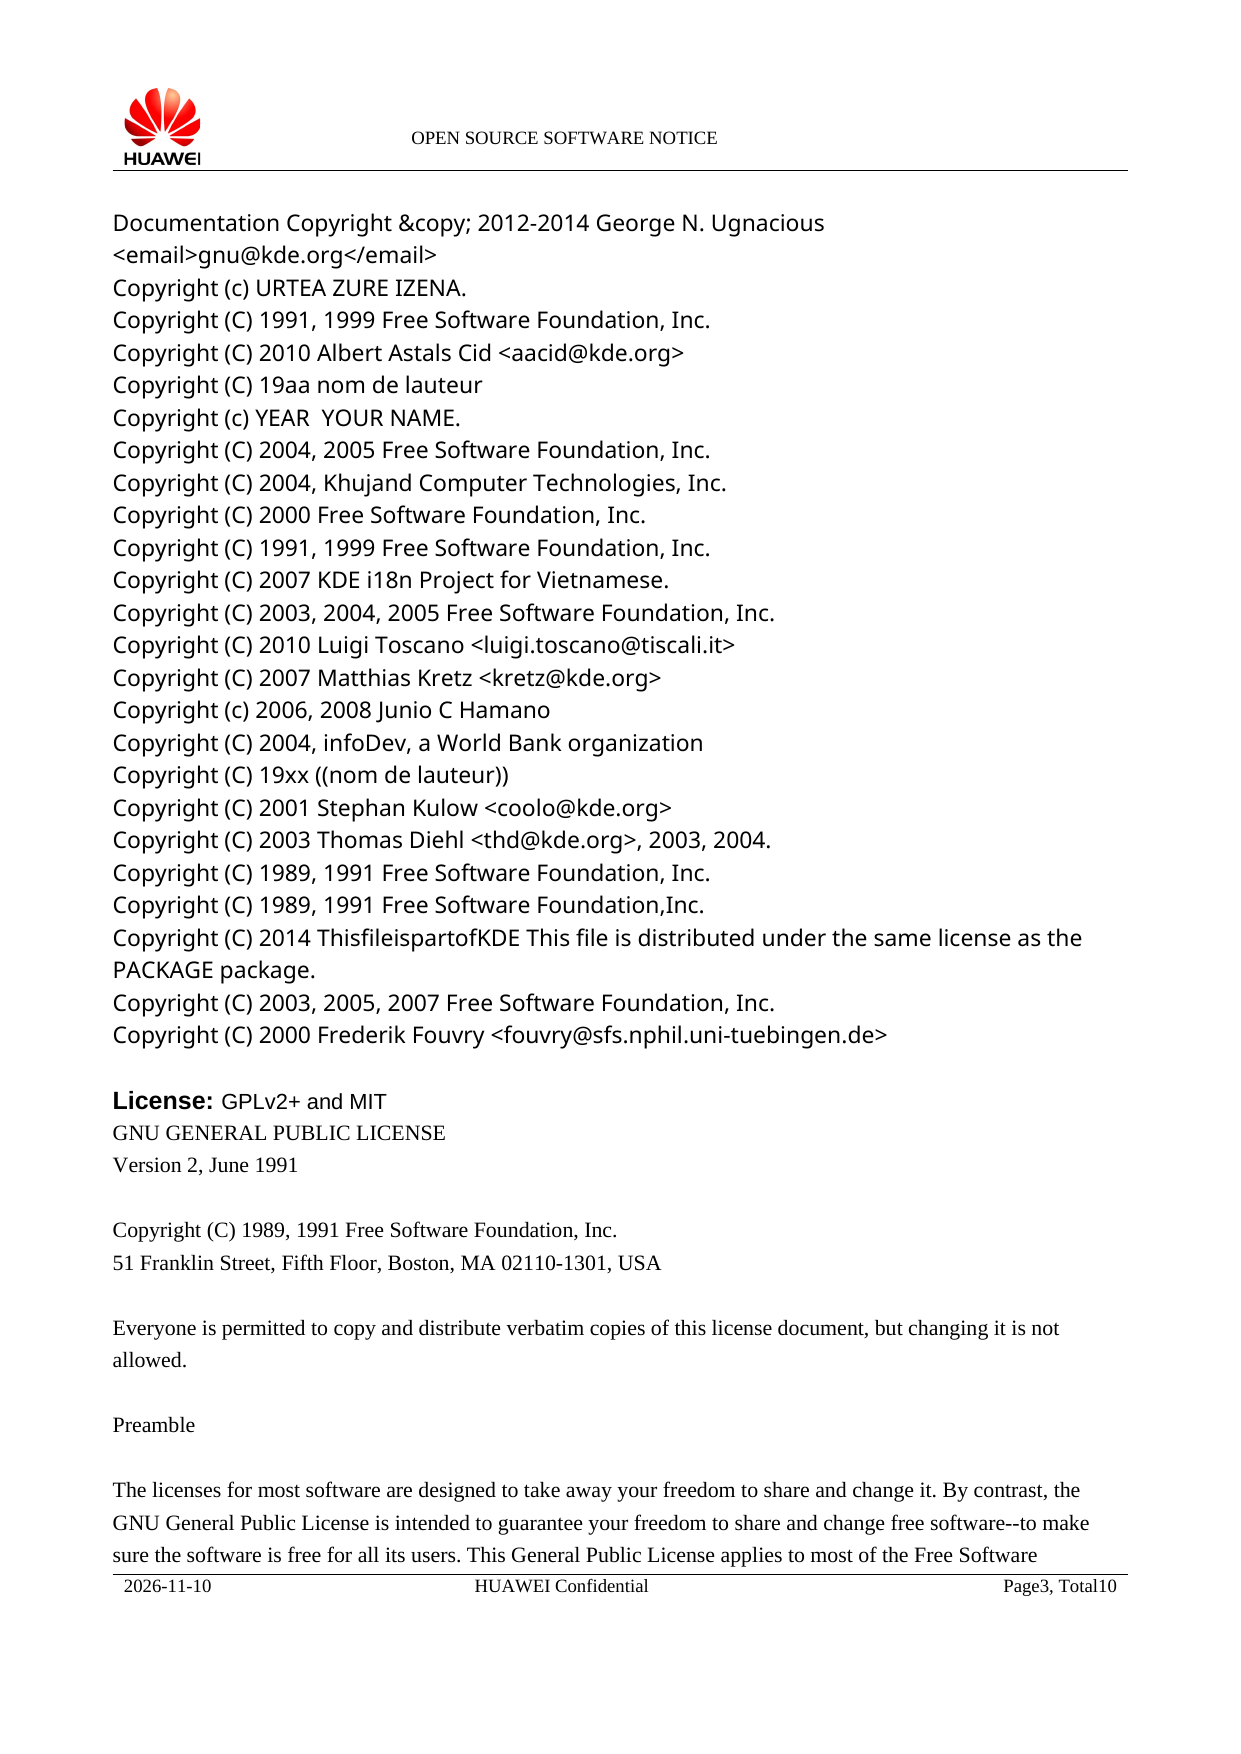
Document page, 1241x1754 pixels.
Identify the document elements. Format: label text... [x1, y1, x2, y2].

picture [124, 88, 201, 165]
text License: GPLv2+ and MIT [112, 1084, 1128, 1116]
text Copyright (C) 2014 ThisfileispartofKDE This file is distributed under the same license as the PACKAGE package. Copyright (C) 2003, 2005, 2007 Free Software Foundation, Inc. Copyright (C) 2000 Frederik Fouvry <fouvry@sfs.nphil.uni-tuebingen.de> [112, 921, 1128, 1051]
